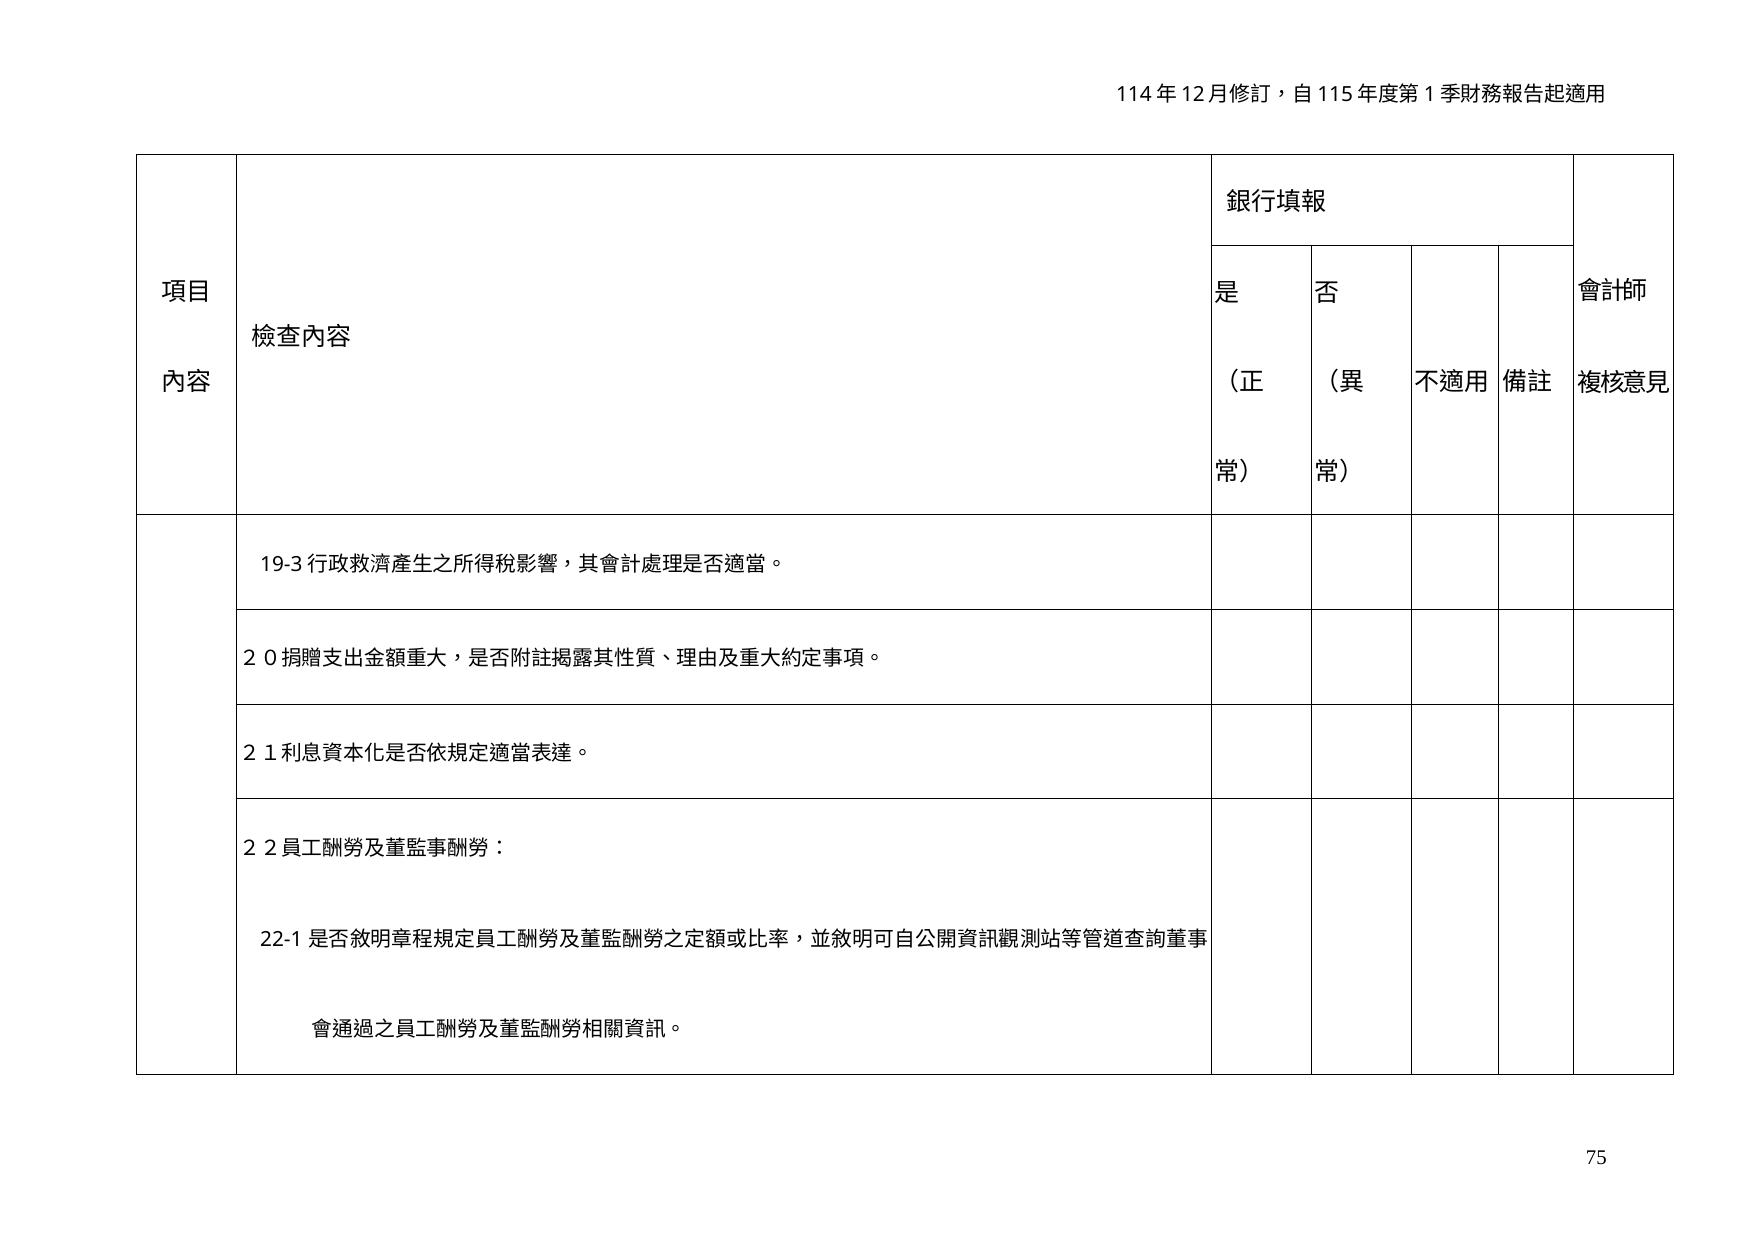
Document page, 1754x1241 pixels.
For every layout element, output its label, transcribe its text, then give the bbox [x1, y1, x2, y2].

table_cell [1499, 610, 1573, 703]
table_cell 不適用 [1412, 246, 1498, 514]
table_cell [1574, 799, 1673, 1074]
table_cell 否 （異常） [1312, 246, 1411, 514]
table_cell [1312, 799, 1411, 1074]
table_header 會計師 複核意見 [1574, 155, 1673, 514]
table_cell [1499, 515, 1573, 609]
table_cell [1499, 799, 1573, 1074]
table_cell [1574, 515, 1673, 609]
table_header 銀行填報 [1212, 155, 1573, 244]
table_cell ２１利息資本化是否依規定適當表達。 [237, 705, 1211, 798]
table_cell [1412, 705, 1498, 798]
table_cell 是 （正常） [1212, 246, 1311, 514]
table_cell [1312, 515, 1411, 609]
table_cell [1212, 610, 1311, 703]
table_header 檢查內容 [237, 155, 1211, 514]
table_cell [1499, 705, 1573, 798]
table_cell [1312, 705, 1411, 798]
table_cell [1574, 610, 1673, 703]
table_cell [1312, 610, 1411, 703]
table_cell [1412, 799, 1498, 1074]
table_cell [1212, 515, 1311, 609]
table_cell 19-3 行政救濟產生之所得稅影響，其會計處理是否適當。 [237, 515, 1211, 609]
table_cell ２２員工酬勞及董監事酬勞： 22-1 是否敘明章程規定員工酬勞及董監酬勞之定額或比率，並敘明可自公開資訊觀測站等管道查詢董事會通過之員工酬勞及董監酬勞相關資訊。 [237, 799, 1211, 1074]
table_cell [1574, 705, 1673, 798]
table_cell ２０捐贈支出金額重大，是否附註揭露其性質、理由及重大約定事項。 [237, 610, 1211, 703]
table_header 項目 內容 [137, 155, 236, 514]
table_cell [1412, 515, 1498, 609]
table_cell 備註 [1499, 246, 1573, 514]
table_cell [1212, 705, 1311, 798]
table_cell [1212, 799, 1311, 1074]
table_cell [1412, 610, 1498, 703]
